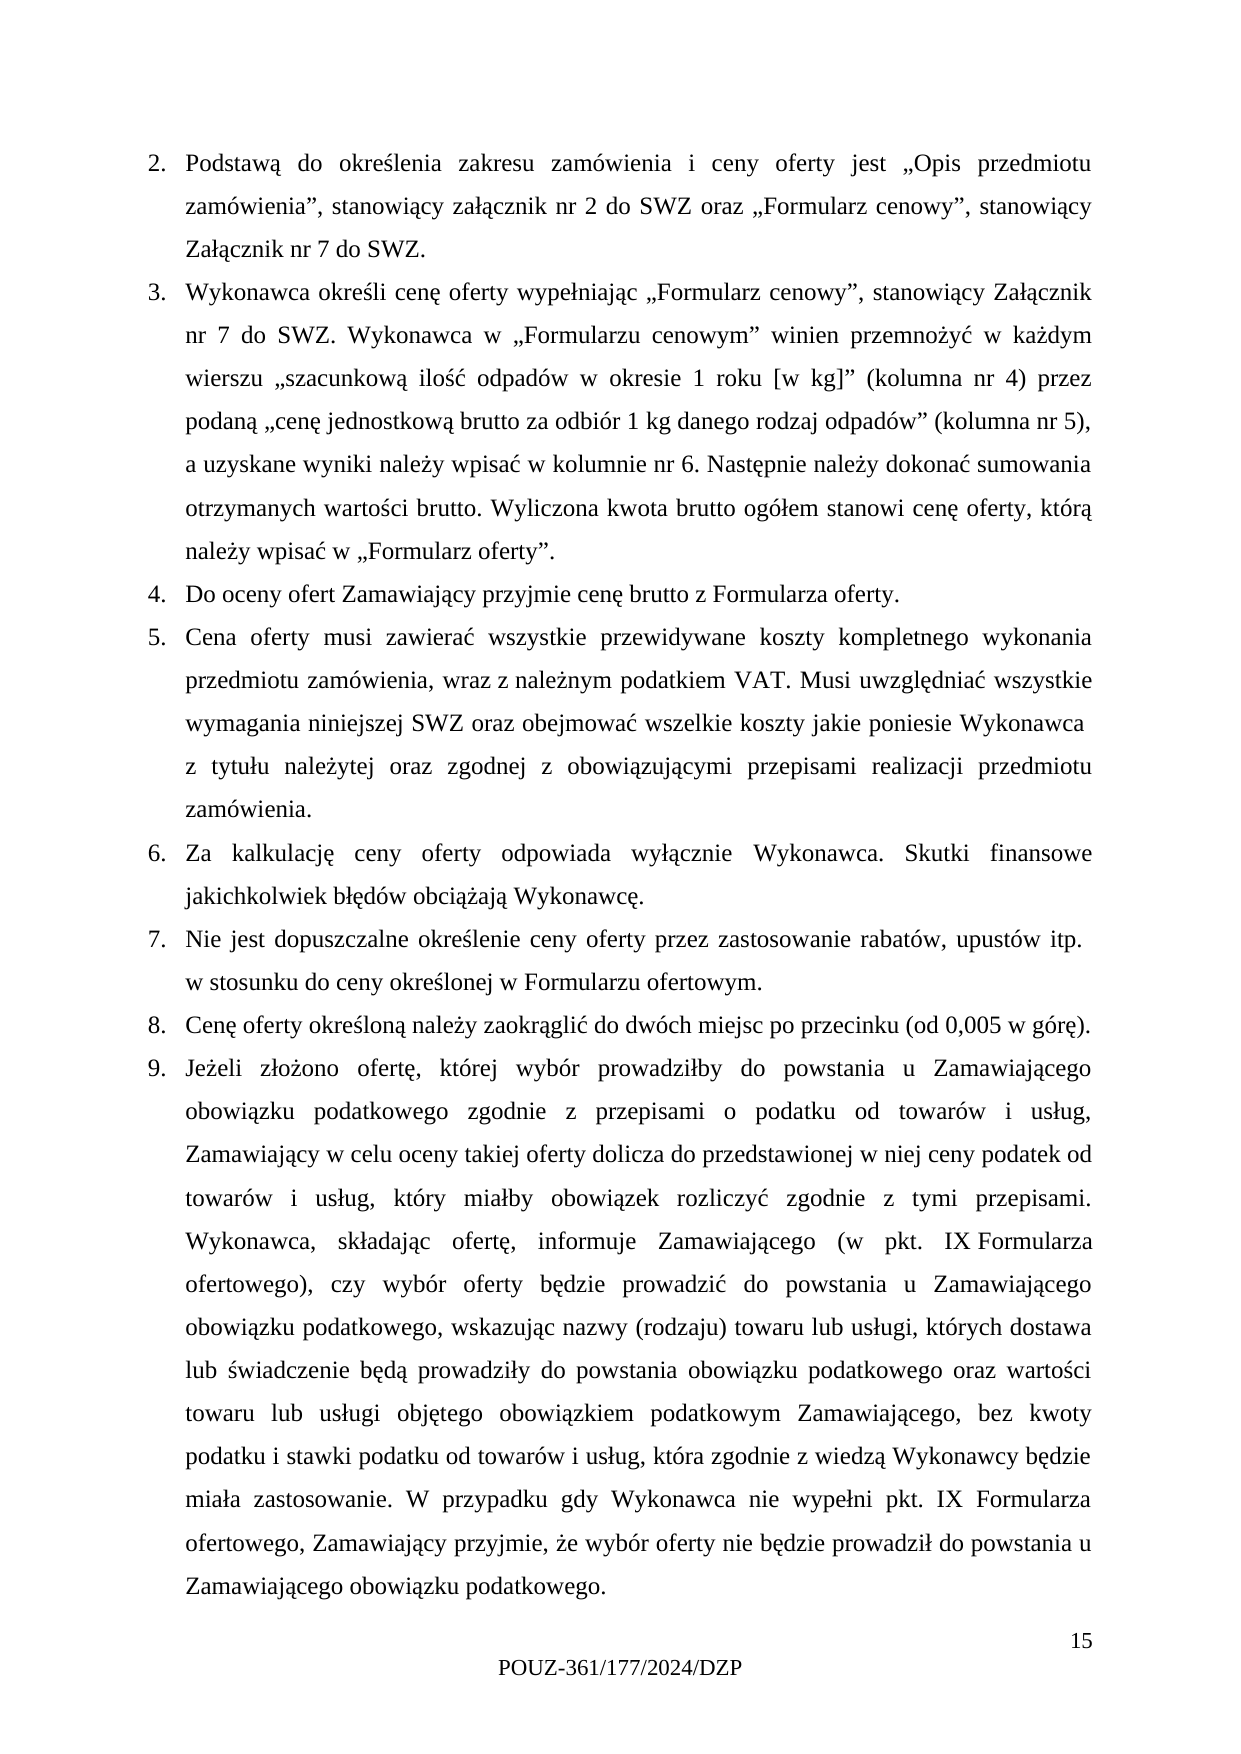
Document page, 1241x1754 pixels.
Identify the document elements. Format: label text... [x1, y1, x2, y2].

list Wykonawca określi cenę oferty wypełniając „Formularz cenowy”, stanowiący Załącznik nr 7 do SWZ. Wykonawca w „Formularzu cenowym” winien przemnożyć w każdym wierszu „szacunkową ilość odpadów w okresie 1 roku [w kg]” (kolumna nr 4) przez podaną „cenę jednostkową brutto za odbiór 1 kg danego rodzaj odpadów” (kolumna nr 5), a uzyskane wyniki należy wpisać w kolumnie nr 6. Następnie należy dokonać sumowania otrzymanych wartości brutto. Wyliczona kwota brutto ogółem stanowi cenę oferty, którą należy wpisać w „Formularz oferty”. [148, 277, 1093, 564]
list Podstawą do określenia zakresu zamówienia i ceny oferty jest „Opis przedmiotu zamówienia”, stanowiący załącznik nr 2 do SWZ oraz „Formularz cenowy”, stanowiący Załącznik nr 7 do SWZ. [148, 148, 1093, 263]
list Cena oferty musi zawierać wszystkie przewidywane koszty kompletnego wykonania przedmiotu zamówienia, wraz z należnym podatkiem VAT. Musi uwzględniać wszystkie wymagania niniejszej SWZ oraz obejmować wszelkie koszty jakie poniesie Wykonawca z tytułu należytej oraz zgodnej z obowiązującymi przepisami realizacji przedmiotu zamówienia. [148, 622, 1093, 823]
list Jeżeli złożono ofertę, której wybór prowadziłby do powstania u Zamawiającego obowiązku podatkowego zgodnie z przepisami o podatku od towarów i usług, Zamawiający w celu oceny takiej oferty dolicza do przedstawionej w niej ceny podatek od towarów i usług, który miałby obowiązek rozliczyć zgodnie z tymi przepisami. Wykonawca, składając ofertę, informuje Zamawiającego (w pkt. IX Formularza ofertowego), czy wybór oferty będzie prowadzić do powstania u Zamawiającego obowiązku podatkowego, wskazując nazwy (rodzaju) towaru lub usługi, których dostawa lub świadczenie będą prowadziły do powstania obowiązku podatkowego oraz wartości towaru lub usługi objętego obowiązkiem podatkowym Zamawiającego, bez kwoty podatku i stawki podatku od towarów i usług, która zgodnie z wiedzą Wykonawcy będzie miała zastosowanie. W przypadku gdy Wykonawca nie wypełni pkt. IX Formularza ofertowego, Zamawiający przyjmie, że wybór oferty nie będzie prowadził do powstania u Zamawiającego obowiązku podatkowego. [148, 1053, 1093, 1599]
list Za kalkulację ceny oferty odpowiada wyłącznie Wykonawca. Skutki finansowe jakichkolwiek błędów obciążają Wykonawcę. [148, 838, 1093, 909]
list Nie jest dopuszczalne określenie ceny oferty przez zastosowanie rabatów, upustów itp. w stosunku do ceny określonej w Formularzu ofertowym. [148, 924, 1093, 996]
list Do oceny ofert Zamawiający przyjmie cenę brutto z Formularza oferty. [148, 579, 1093, 608]
list Cenę oferty określoną należy zaokrąglić do dwóch miejsc po przecinku (od 0,005 w górę). [148, 1010, 1093, 1039]
